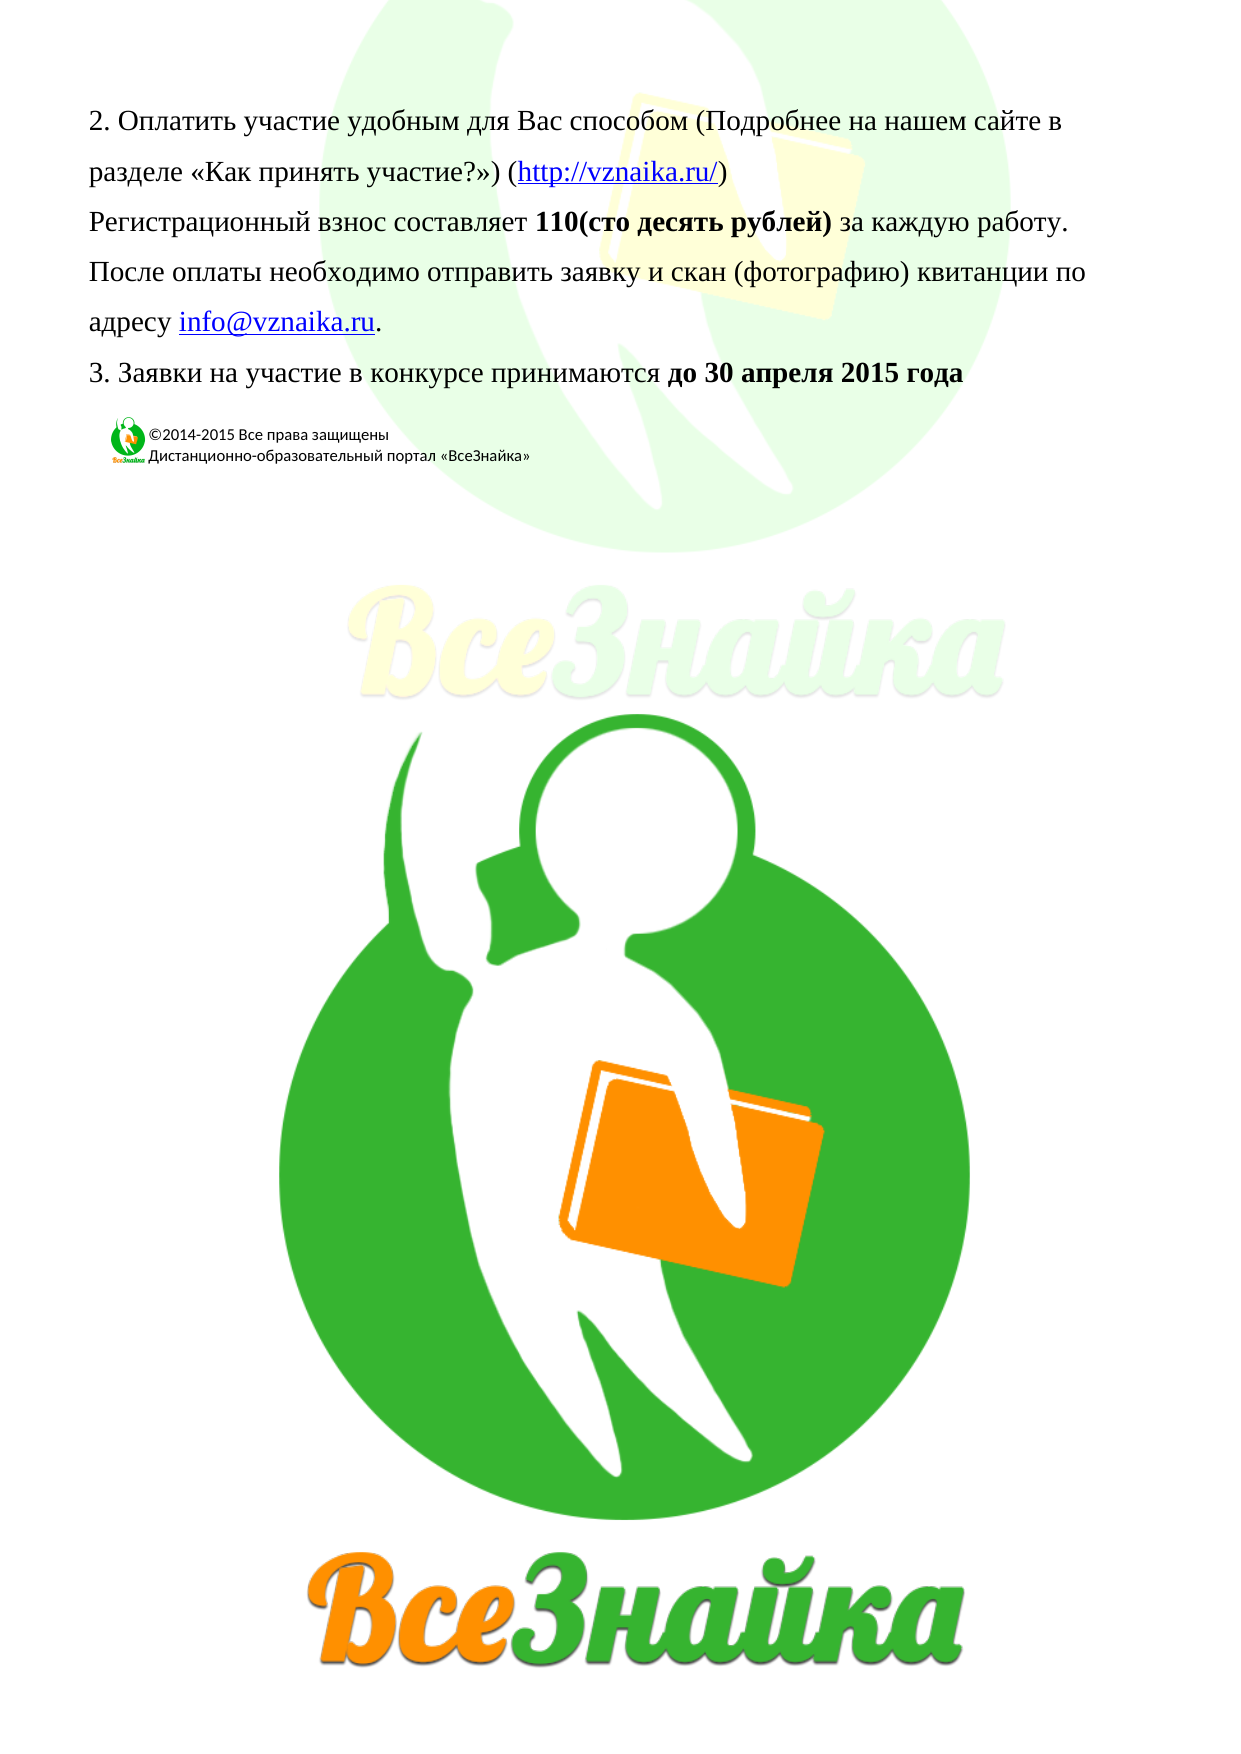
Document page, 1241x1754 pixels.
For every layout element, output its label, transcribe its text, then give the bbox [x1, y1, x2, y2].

text После оплаты необходимо отправить заявку и скан (фотографию) квитанции по адресу info@vznaika.ru. [88, 254, 1152, 338]
picture [106, 405, 149, 478]
text 3. Заявки на участие в конкурсе принимаются до 30 апреля 2015 года [88, 355, 1152, 388]
text 2. Оплатить участие удобным для Вас способом (Подробнее на нашем сайте в разделе «Как принять участие?») (http://vznaika.ru/) Регистрационный взнос составляет 110(сто десять рублей) за каждую работу. [88, 103, 1152, 237]
picture [177, 465, 1071, 1681]
